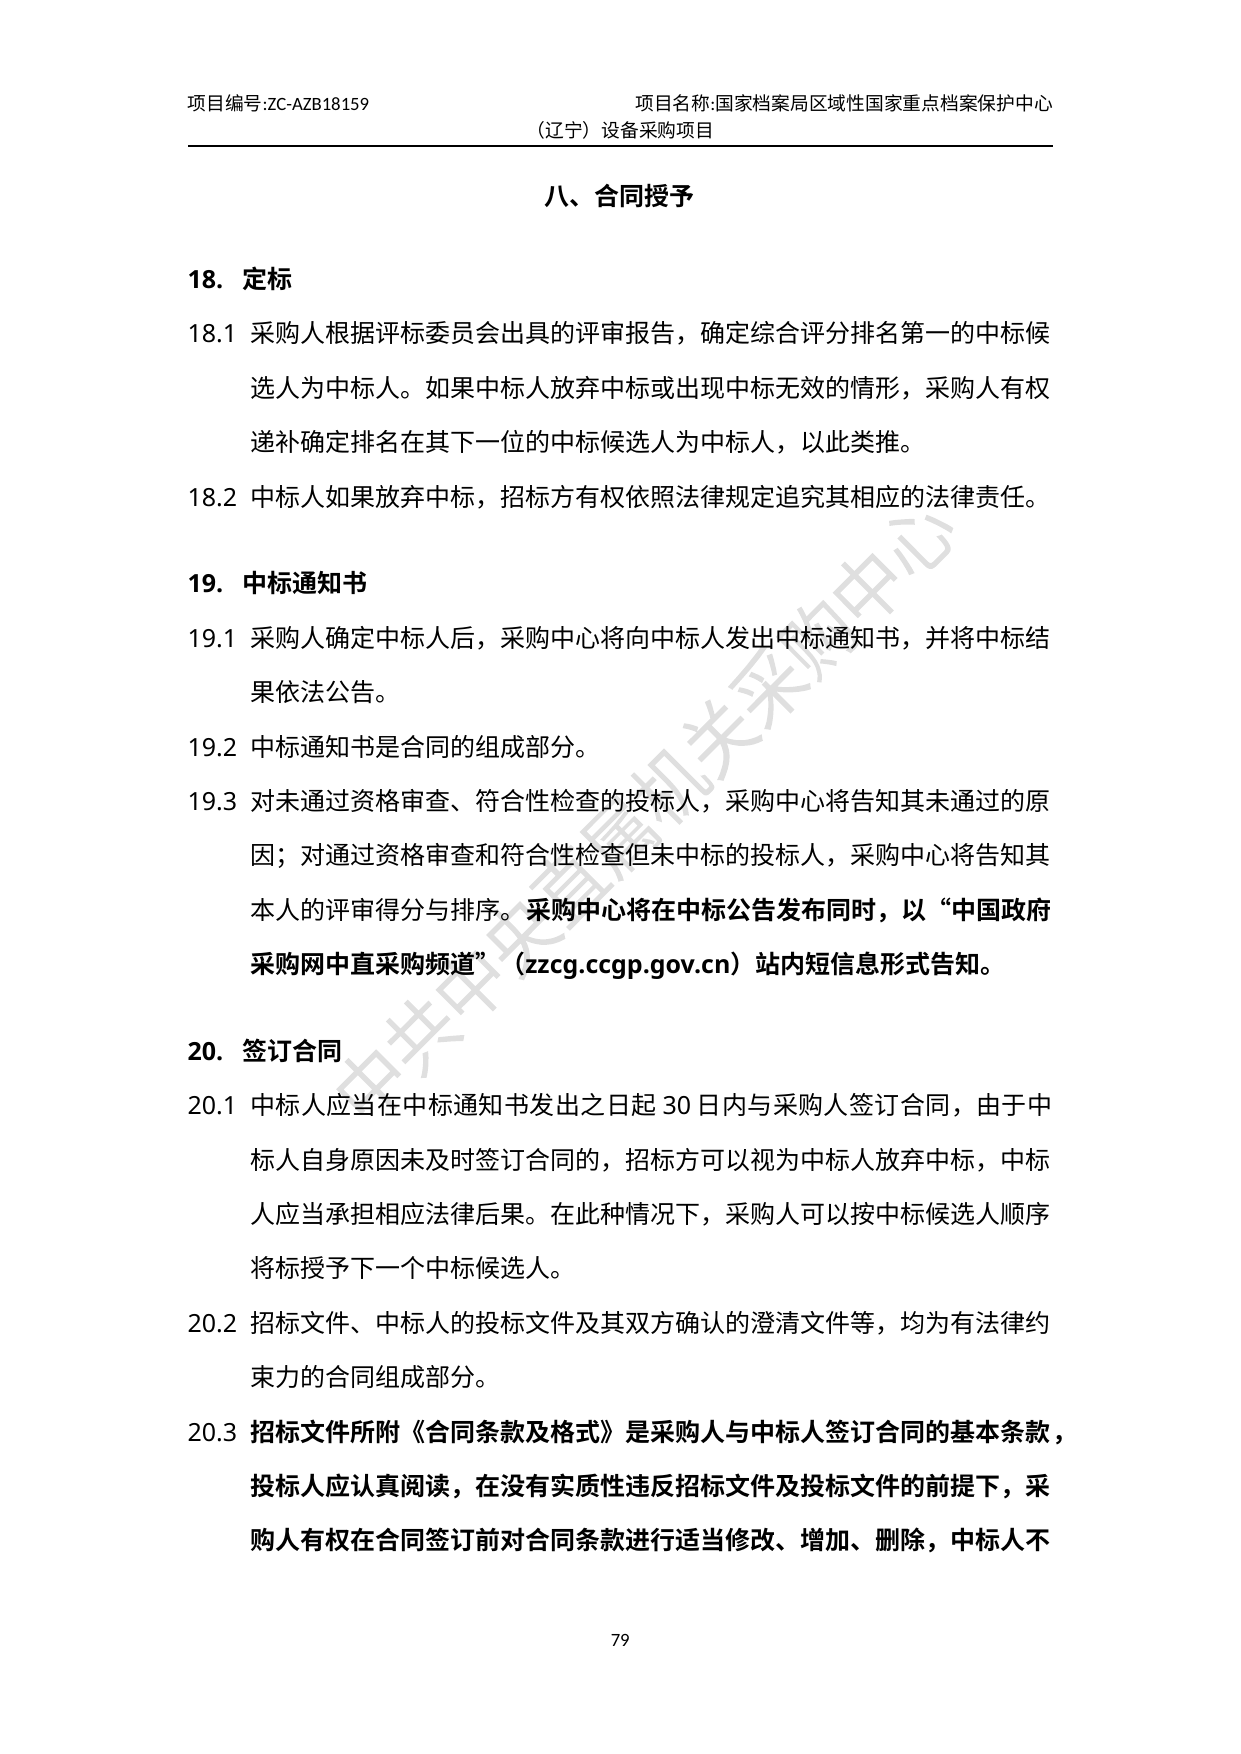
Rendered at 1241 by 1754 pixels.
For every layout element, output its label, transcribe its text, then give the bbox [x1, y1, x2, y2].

list 中标人如果放弃中标，招标方有权依照法律规定追究其相应的法律责任。 [187, 477, 1053, 513]
list 中标人应当在中标通知书发出之日起30日内与采购人签订合同，由于中标人自身原因未及时签订合同的，招标方可以视为中标人放弃中标，中标人应当承担相应法律后果。在此种情况下，采购人可以按中标候选人顺序将标授予下一个中标候选人。 [187, 1086, 1053, 1285]
list 中标通知书 [187, 564, 1053, 600]
list 签订合同 [187, 1031, 1053, 1068]
list 中标通知书是合同的组成部分。 [187, 727, 1053, 763]
list 采购人确定中标人后，采购中心将向中标人发出中标通知书，并将中标结果依法公告。 [187, 618, 1053, 709]
list 对未通过资格审查、符合性检查的投标人，采购中心将告知其未通过的原因；对通过资格审查和符合性检查但未中标的投标人，采购中心将告知其本人的评审得分与排序。采购中心将在中标公告发布同时，以“中国政府采购网中直采购频道”（zzcg.ccgp.gov.cn）站内短信息形式告知。 [187, 781, 1053, 981]
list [187, 1412, 1053, 1557]
list 招标文件、中标人的投标文件及其双方确认的澄清文件等，均为有法律约束力的合同组成部分。 [187, 1303, 1053, 1394]
list 采购人根据评标委员会出具的评审报告，确定综合评分排名第一的中标候选人为中标人。如果中标人放弃中标或出现中标无效的情形，采购人有权递补确定排名在其下一位的中标候选人为中标人，以此类推。 [187, 314, 1053, 459]
subtitle 八、合同授予 [186, 162, 1053, 227]
list 定标 [187, 259, 1053, 296]
